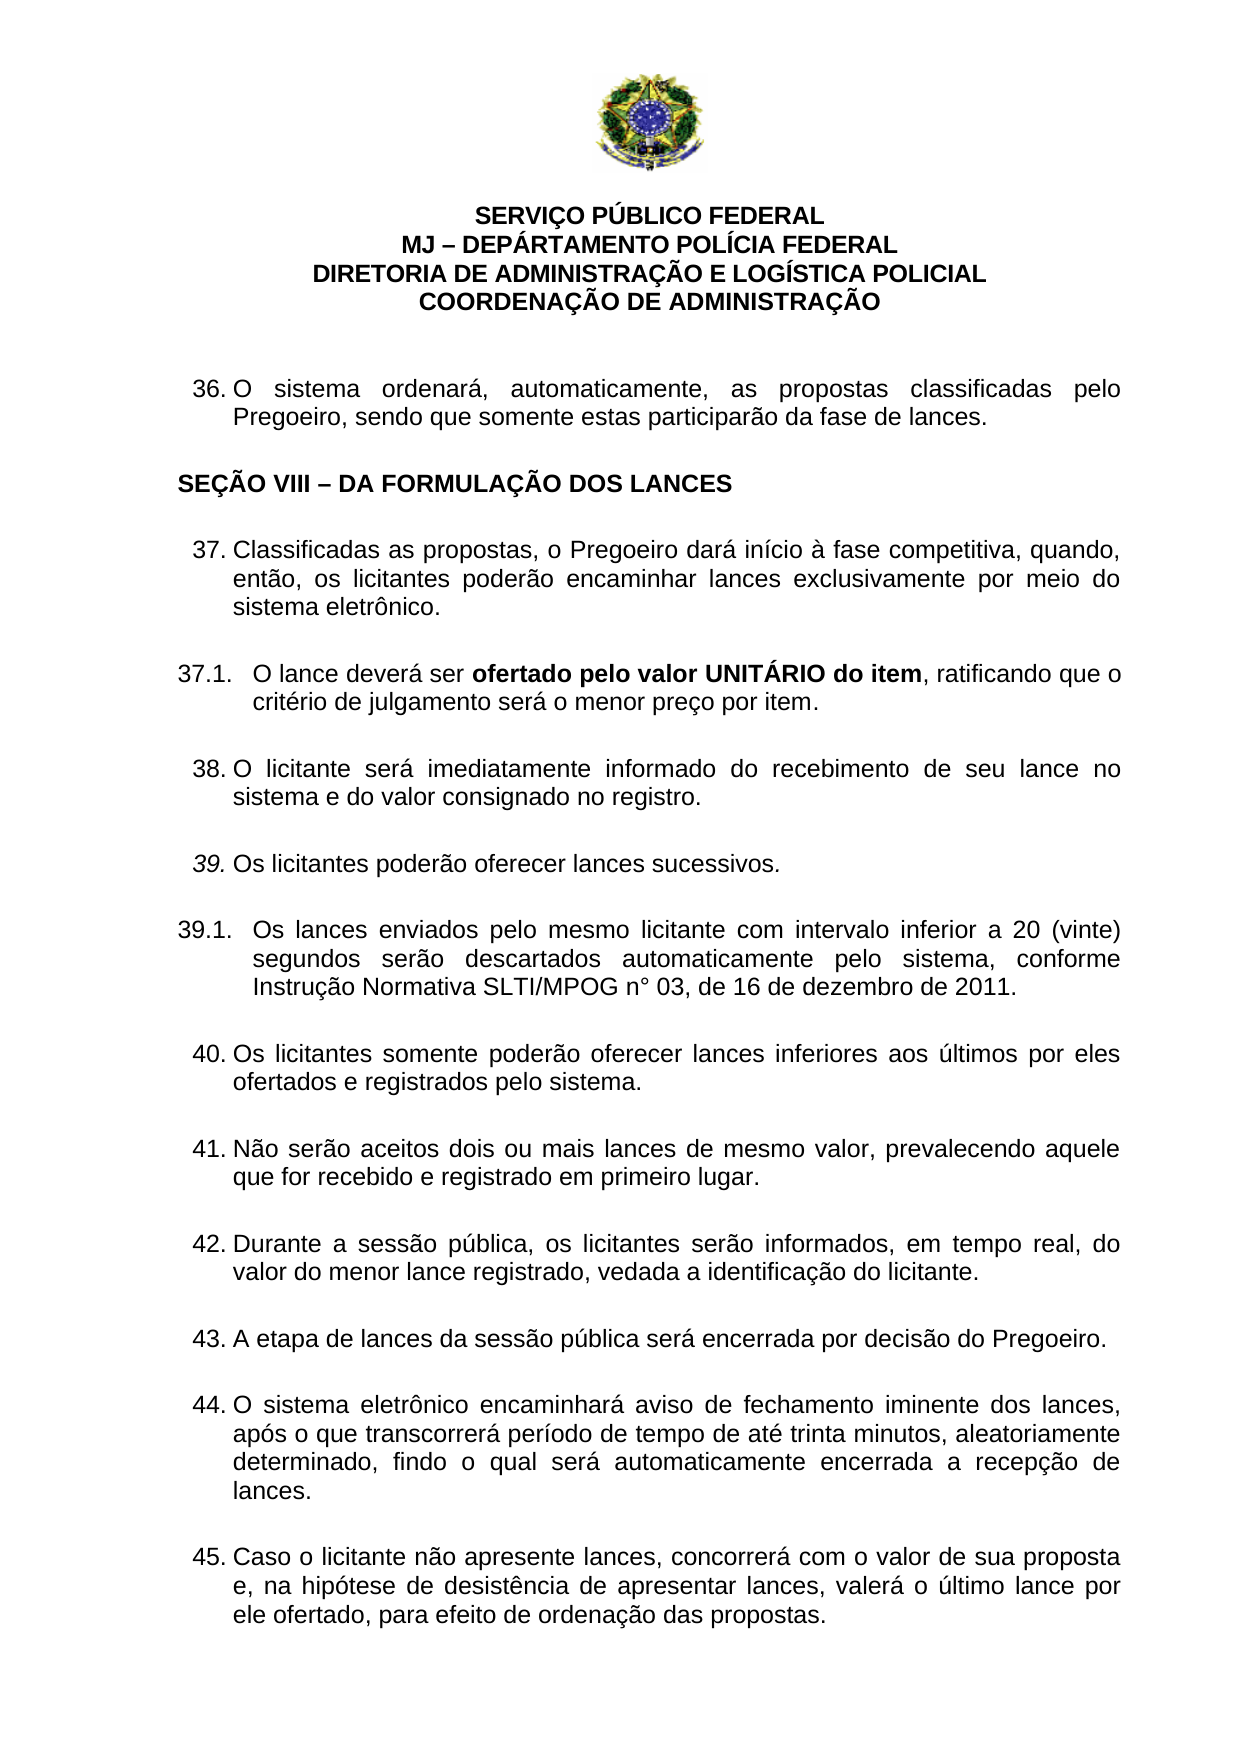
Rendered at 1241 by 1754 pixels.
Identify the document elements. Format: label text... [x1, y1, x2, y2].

list O sistema eletrônico encaminhará aviso de fechamento iminente dos lances, após o que transcorrerá período de tempo de até trinta minutos, aleatoriamente determinado, findo o qual será automaticamente encerrada a recepção de lances. [192, 1390, 1122, 1505]
text SEÇÃO VIII – DA FORMULAÇÃO DOS LANCES [177, 468, 1122, 497]
list O lance deverá ser ofertado pelo valor UNITÁRIO do item, ratificando que o critério de julgamento será o menor preço por item. [177, 658, 1122, 716]
list Não serão aceitos dois ou mais lances de mesmo valor, prevalecendo aquele que for recebido e registrado em primeiro lugar. [192, 1133, 1122, 1191]
list O licitante será imediatamente informado do recebimento de seu lance no sistema e do valor consignado no registro. [192, 753, 1122, 811]
list Durante a sessão pública, os licitantes serão informados, em tempo real, do valor do menor lance registrado, vedada a identificação do licitante. [192, 1228, 1122, 1286]
list A etapa de lances da sessão pública será encerrada por decisão do Pregoeiro. [192, 1323, 1122, 1352]
list Classificadas as propostas, o Pregoeiro dará início à fase competitiva, quando, então, os licitantes poderão encaminhar lances exclusivamente por meio do sistema eletrônico. [192, 535, 1122, 621]
list O sistema ordenará, automaticamente, as propostas classificadas pelo Pregoeiro, sendo que somente estas participarão da fase de lances. [192, 373, 1122, 431]
list Os licitantes poderão oferecer lances sucessivos. [192, 848, 1122, 877]
list Os licitantes somente poderão oferecer lances inferiores aos últimos por eles ofertados e registrados pelo sistema. [192, 1038, 1122, 1096]
list Os lances enviados pelo mesmo licitante com intervalo inferior a 20 (vinte) segundos serão descartados automaticamente pelo sistema, conforme Instrução Normativa SLTI/MPOG n° 03, de 16 de dezembro de 2011. [177, 915, 1122, 1001]
list Caso o licitante não apresente lances, concorrerá com o valor de sua proposta e, na hipótese de desistência de apresentar lances, valerá o último lance por ele ofertado, para efeito de ordenação das propostas. [192, 1542, 1122, 1628]
